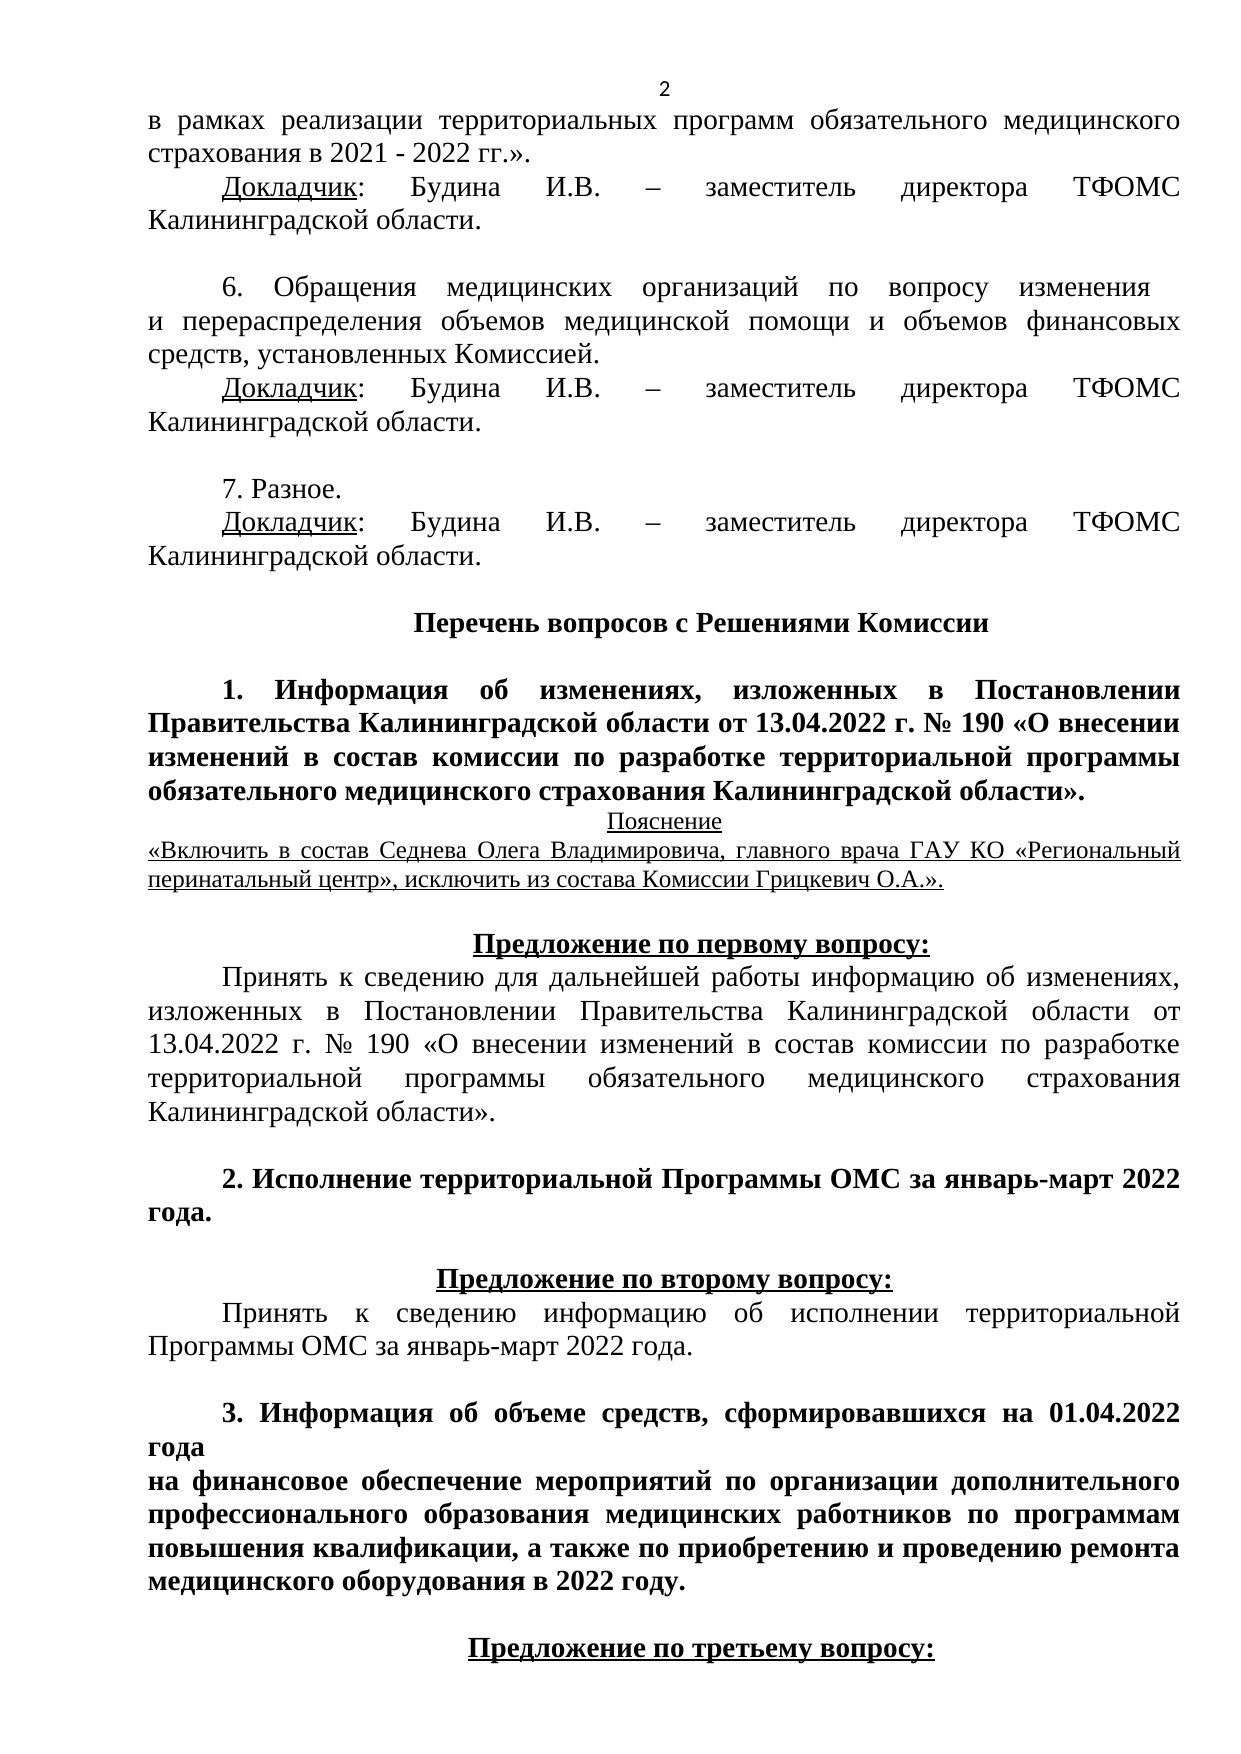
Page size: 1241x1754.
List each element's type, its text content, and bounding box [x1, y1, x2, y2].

text Предложение по первому вопросу: [148, 926, 1181, 959]
text Принять к сведению информацию об исполнении территориальной Программы ОМС за январь-март 2022 года. [148, 1295, 1181, 1362]
text «Включить в состав Седнева Олега Владимировича, главного врача ГАУ КО «Региональный перинатальный центр», исключить из состава Комиссии Грицкевич О.А.». [148, 861, 1181, 892]
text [148, 102, 1181, 169]
text 1. Информация об изменениях, изложенных в Постановлении Правительства Калининградской области от 13.04.2022 г. № 190 «О внесении изменений в состав комиссии по разработке территориальной программы обязательного медицинского страхования Калининградской области». [148, 672, 1181, 806]
text 2. Исполнение территориальной Программы ОМС за январь-март 2022 года. [148, 1161, 1181, 1228]
text 3. Информация об объеме средств, сформировавшихся на 01.04.2022 года на финансовое обеспечение мероприятий по организации дополнительного профессионального образования медицинских работников по программам повышения квалификации, а также по приобретению и проведению ремонта медицинского оборудования в 2022 году. [148, 1396, 1181, 1597]
text Докладчик: Будина И.В. – заместитель директора ТФОМС Калининградской области. [148, 169, 1181, 236]
text «Включить в состав Седнева Олега Владимировича, главного врача ГАУ КО «Региональный перинатальный центр», исключить из состава Комиссии Грицкевич О.А.». [148, 835, 1181, 860]
text Предложение по третьему вопросу: [148, 1630, 1181, 1664]
text Пояснение [148, 806, 1181, 835]
text 6. Обращения медицинских организаций по вопросу изменения и перераспределения объемов медицинской помощи и объемов финансовых средств, установленных Комиссией. [148, 269, 1181, 370]
text 7. Разное. [148, 471, 1181, 504]
text Принять к сведению для дальнейшей работы информацию об изменениях, изложенных в Постановлении Правительства Калининградской области от 13.04.2022 г. № 190 «О внесении изменений в состав комиссии по разработке территориальной программы обязательного медицинского страхования Калининградской области». [148, 959, 1181, 1127]
text Перечень вопросов с Решениями Комиссии [148, 605, 1181, 638]
text Предложение по второму вопросу: [148, 1261, 1181, 1295]
text Докладчик: Будина И.В. – заместитель директора ТФОМС Калининградской области. [148, 370, 1181, 437]
text Докладчик: Будина И.В. – заместитель директора ТФОМС Калининградской области. [148, 504, 1181, 571]
